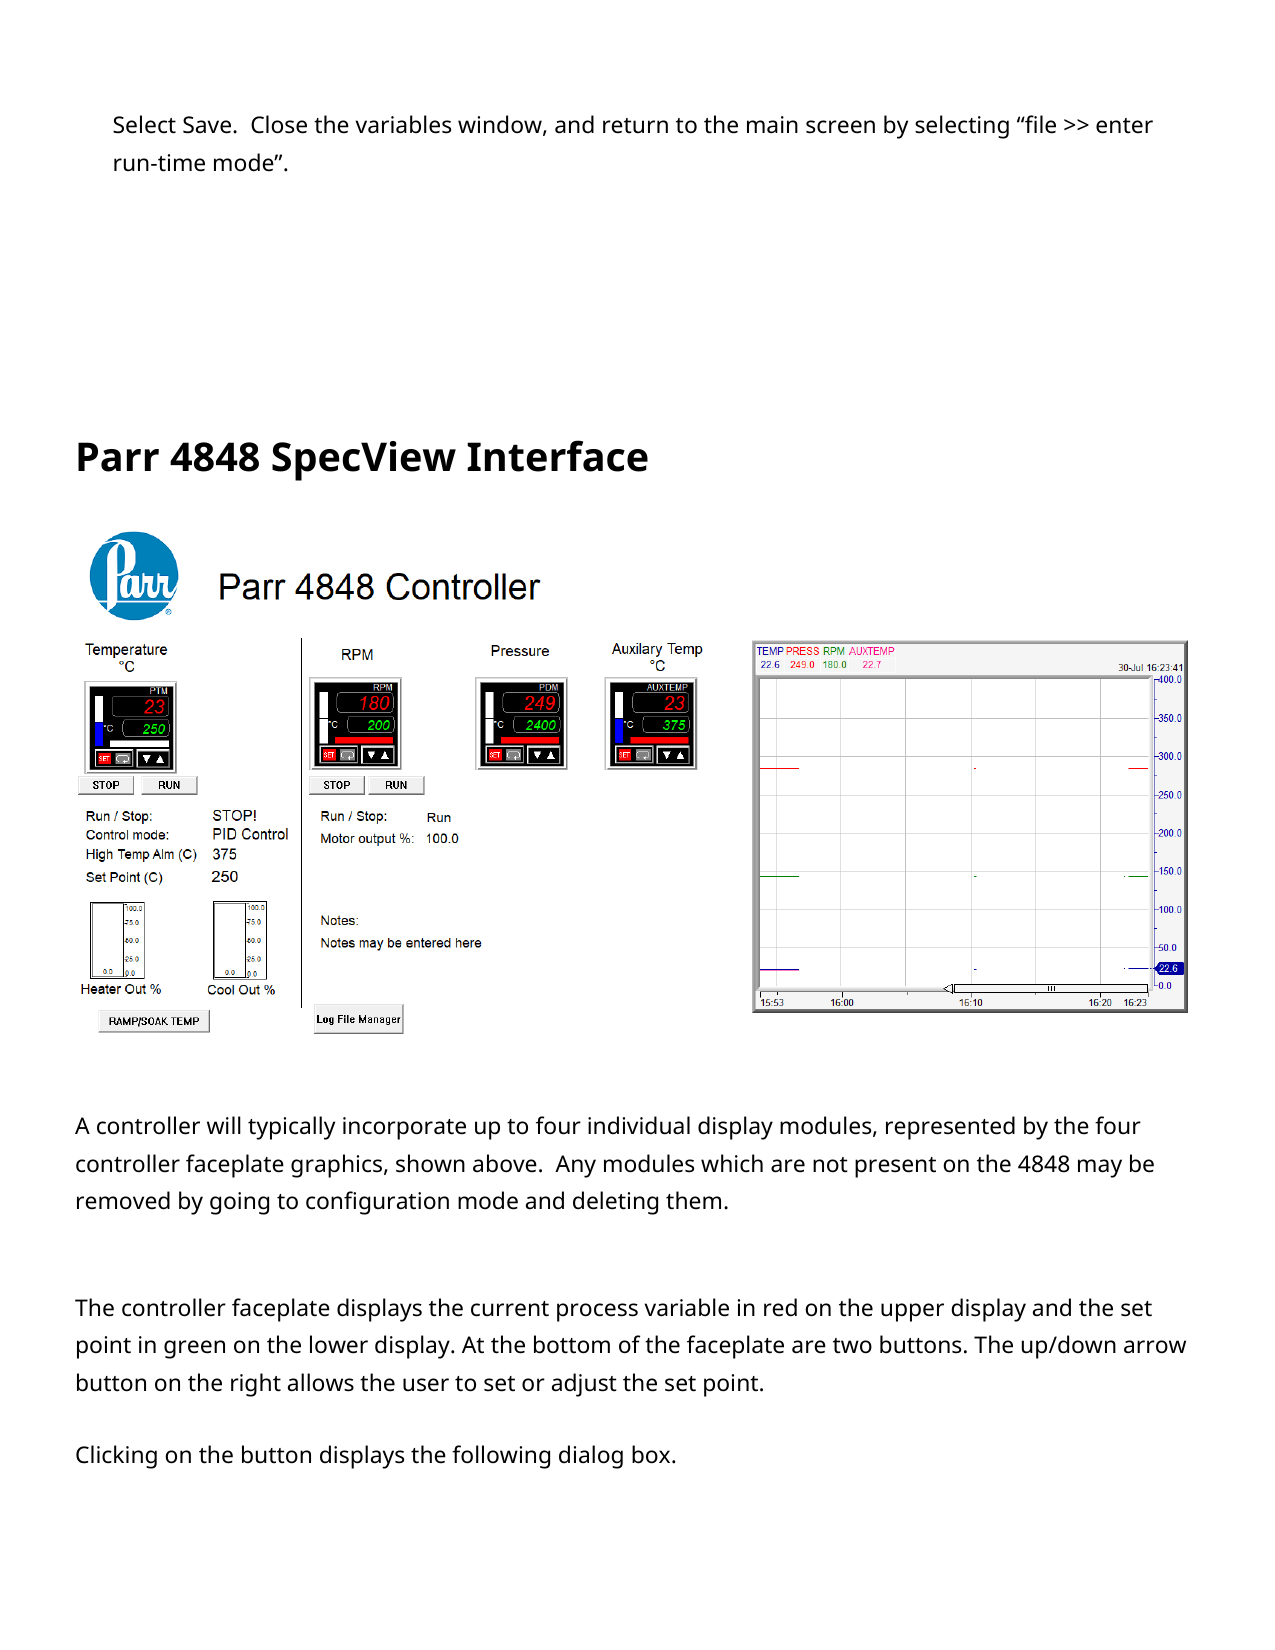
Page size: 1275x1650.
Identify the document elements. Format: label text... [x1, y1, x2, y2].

subtitle Parr 4848 SpecView Interface [75, 429, 1200, 483]
text The controller faceplate displays the current process variable in red on the upper display and the set point in green on the lower display. At the bottom of the faceplate are two buttons. The up/down arrow button on the right allows the user to set or adjust the set point. [75, 1292, 1200, 1398]
picture [75, 528, 1200, 1070]
text Select Save. Close the variables window, and return to the main screen by selecting “file >> enter run-time mode”. [112, 109, 1200, 178]
text A controller will typically incorporate up to four individual display modules, represented by the four controller faceplate graphics, shown above. Any modules which are not present on the 4848 may be removed by going to configuration mode and deleting them. [75, 1110, 1200, 1216]
text Clicking on the button displays the following dialog box. [75, 1439, 1200, 1470]
